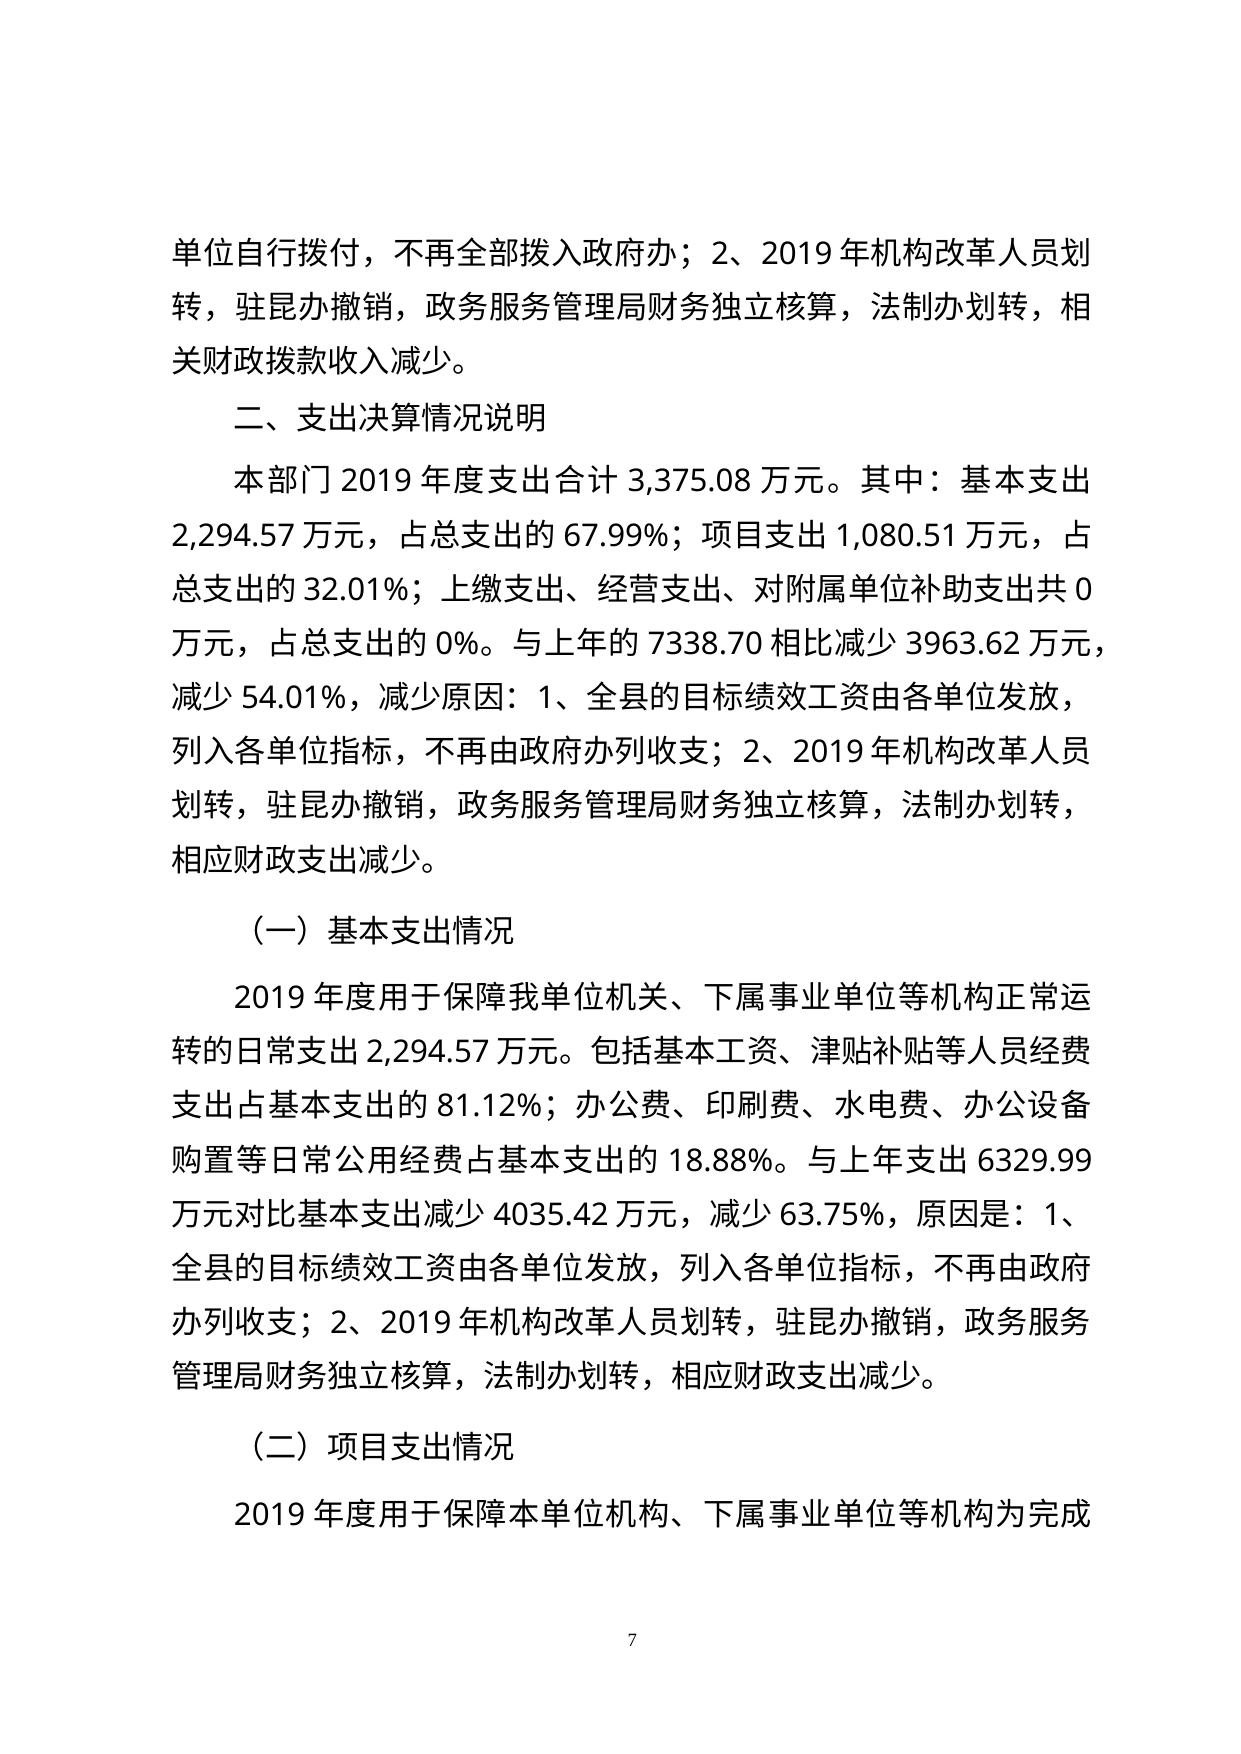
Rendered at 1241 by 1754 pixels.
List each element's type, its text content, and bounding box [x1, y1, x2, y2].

text （二）项目支出情况 [171, 1409, 1092, 1471]
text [171, 221, 1092, 383]
text （一）基本支出情况 [171, 892, 1092, 955]
text 2019年度用于保障我单位机关、下属事业单位等机构正常运转的日常支出2,294.57万元。包括基本工资、津贴补贴等人员经费支出占基本支出的81.12%；办公费、印刷费、水电费、办公设备购置等日常公用经费占基本支出的18.88%。与上年支出6329.99万元对比基本支出减少4035.42万元，减少63.75%，原因是：1、全县的目标绩效工资由各单位发放，列入各单位指标，不再由政府办列收支；2、2019年机构改革人员划转，驻昆办撤销，政务服务管理局财务独立核算，法制办划转，相应财政支出减少。 [171, 965, 1092, 1398]
text 二、支出决算情况说明 [171, 383, 1092, 448]
text 本部门2019年度支出合计3,375.08万元。其中：基本支出2,294.57万元，占总支出的67.99%；项目支出1,080.51万元，占总支出的32.01%；上缴支出、经营支出、对附属单位补助支出共0万元，占总支出的0%。与上年的7338.70相比减少3963.62万元，减少54.01%，减少原因：1、全县的目标绩效工资由各单位发放，列入各单位指标，不再由政府办列收支；2、2019年机构改革人员划转，驻昆办撤销，政务服务管理局财务独立核算，法制办划转，相应财政支出减少。 [171, 448, 1092, 882]
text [171, 1482, 1092, 1536]
